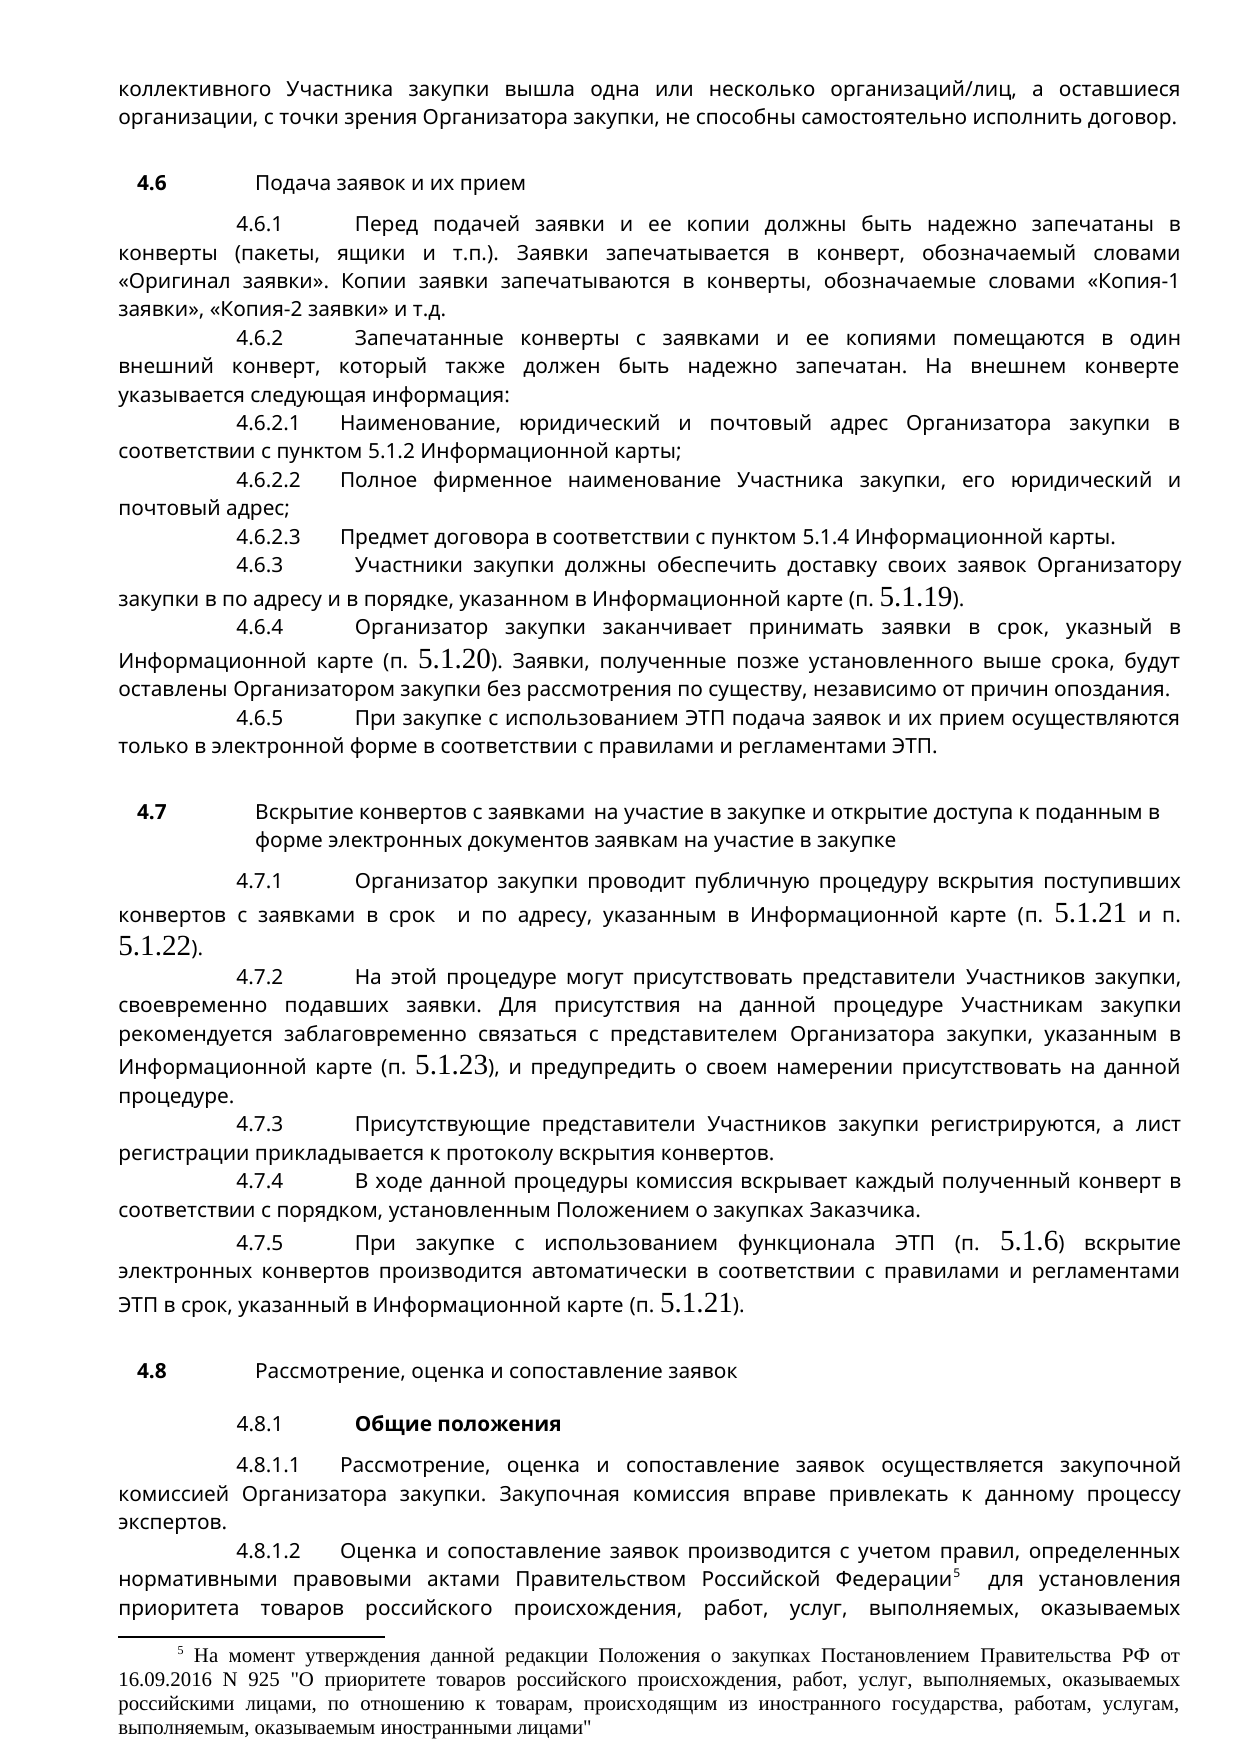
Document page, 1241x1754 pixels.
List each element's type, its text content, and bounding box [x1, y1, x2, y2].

list Полное фирменное наименование Участника закупки, его юридический и почтовый адрес; [118, 465, 1181, 522]
subtitle Рассмотрение, оценка и сопоставление заявок [137, 1356, 1181, 1384]
list Общие положения [236, 1409, 1181, 1438]
list В ходе данной процедуры комиссия вскрывает каждый полученный конверт в соответствии с порядком, установленным Положением о закупках Заказчика. [118, 1166, 1181, 1223]
list Рассмотрение, оценка и сопоставление заявок осуществляется закупочной комиссией Организатора закупки. Закупочная комиссия вправе привлекать к данному процессу экспертов. [118, 1451, 1181, 1536]
list Предмет договора в соответствии с пунктом 5.1.4 Информационной карты. [118, 522, 1181, 550]
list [118, 1536, 1181, 1621]
list Наименование, юридический и почтовый адрес Организатора закупки в соответствии с пунктом 5.1.2 Информационной карты; [118, 408, 1181, 465]
list Запечатанные конверты с заявками и ее копиями помещаются в один внешний конверт, который также должен быть надежно запечатан. На внешнем конверте указывается следующая информация: [118, 323, 1181, 408]
subtitle Вскрытие конвертов с заявками на участие в закупке и открытие доступа к поданным в форме электронных документов заявкам на участие в закупке [137, 797, 1181, 854]
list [118, 74, 1181, 131]
list Организатор закупки проводит публичную процедуру вскрытия поступивших конвертов с заявками в срок и по адресу, указанным в Информационной карте (п. 5.1.21 и п. 5.1.22). [118, 867, 1181, 962]
list Участники закупки должны обеспечить доставку своих заявок Организатору закупки в по адресу и в порядке, указанном в Информационной карте (п. 5.1.19). [118, 550, 1181, 612]
list Организатор закупки заканчивает принимать заявки в срок, указный в Информационной карте (п. 5.1.20). Заявки, полученные позже установленного выше срока, будут оставлены Организатором закупки без рассмотрения по существу, независимо от причин опоздания. [118, 612, 1181, 703]
subtitle Подача заявок и их прием [137, 168, 1181, 197]
list При закупке с использованием функционала ЭТП (п. 5.1.6) вскрытие электронных конвертов производится автоматически в соответствии с правилами и регламентами ЭТП в срок, указанный в Информационной карте (п. 5.1.21). [118, 1223, 1181, 1319]
list Присутствующие представители Участников закупки регистрируются, а лист регистрации прикладывается к протоколу вскрытия конвертов. [118, 1109, 1181, 1166]
list На этой процедуре могут присутствовать представители Участников закупки, своевременно подавших заявки. Для присутствия на данной процедуре Участникам закупки рекомендуется заблаговременно связаться с представителем Организатора закупки, указанным в Информационной карте (п. 5.1.23), и предупредить о своем намерении присутствовать на данной процедуре. [118, 962, 1181, 1109]
list При закупке с использованием ЭТП подача заявок и их прием осуществляются только в электронной форме в соответствии с правилами и регламентами ЭТП. [118, 703, 1181, 760]
list Перед подачей заявки и ее копии должны быть надежно запечатаны в конверты (пакеты, ящики и т.п.). Заявки запечатывается в конверт, обозначаемый словами «Оригинал заявки». Копии заявки запечатываются в конверты, обозначаемые словами «Копия-1 заявки», «Копия-2 заявки» и т.д. [118, 209, 1181, 323]
